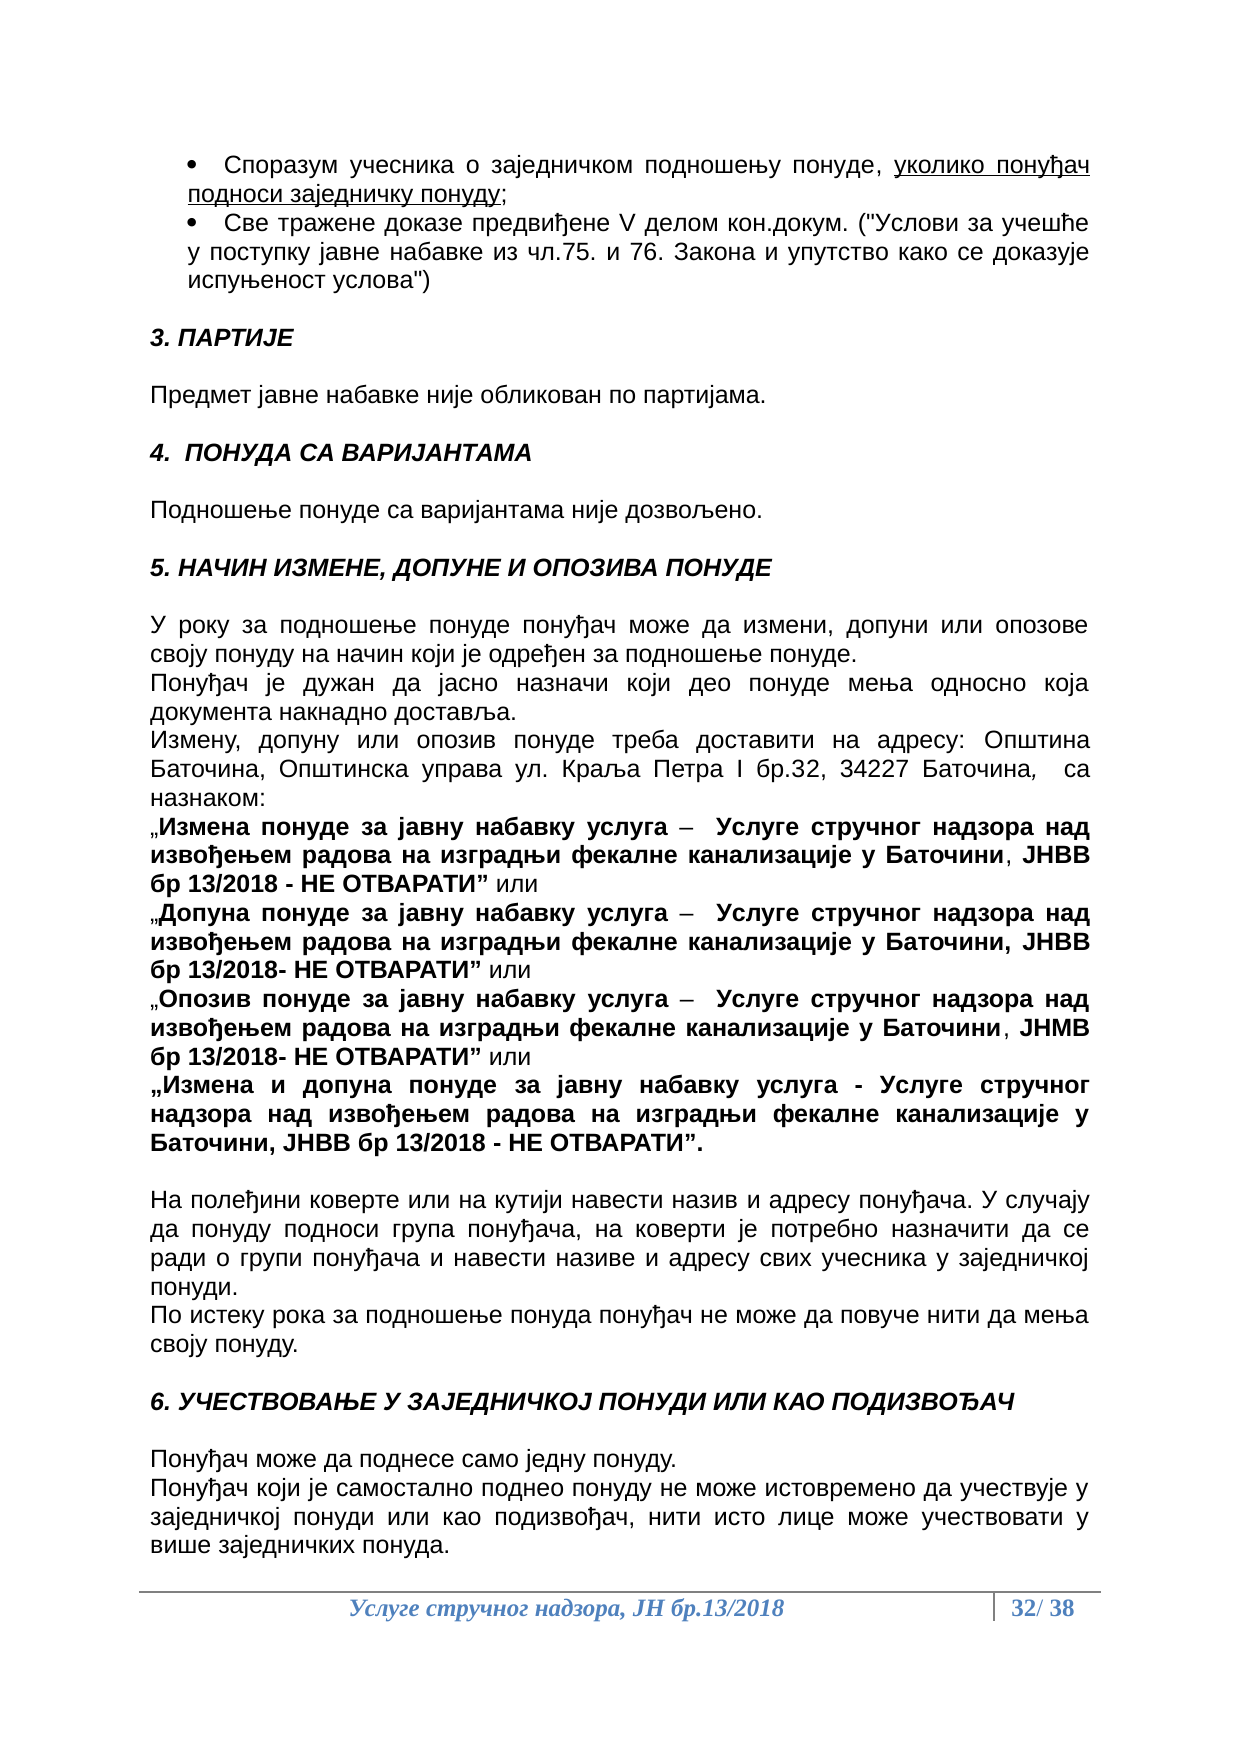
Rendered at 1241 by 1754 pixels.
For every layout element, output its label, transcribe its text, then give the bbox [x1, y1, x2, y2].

text „Измена понуде за јавну набавку услуга – Услуге стручног надзора над извођењем радова на изградњи фекалне канализације у Баточини, ЈНВВ бр 13/2018 - НЕ ОТВАРАТИ” или [150, 811, 1090, 898]
text Измену, допуну или опозив понуде треба доставити на адресу: Општина Баточина, Општинска управа ул. Краља Петра I бр.32, 34227 Баточина, са назнаком: [150, 725, 1090, 811]
text 3. ПАРТИЈЕ [150, 323, 1090, 351]
text Понуђач који је самостално поднео понуду не може истовремено да учествује у заједничкој понуди или као подизвођач, нити исто лице може учествовати у више заједничких понуда. [150, 1473, 1090, 1559]
text У року за подношење понуде понуђач може да измени, допуни или опозове своју понуду на начин који је одређен за подношење понуде. [150, 610, 1090, 668]
list Све тражене доказе предвиђене V делом кон.докум. ("Услови за учешће у поступку јавне набавке из чл.75. и 76. Закона и упутство како се доказује испуњеност услова") [187, 208, 1090, 294]
text По истеку рока за подношење понуда понуђач не може да повуче нити да мења своју понуду. [150, 1300, 1090, 1358]
text Подношење понуде са варијантама није дозвољено. [150, 495, 1090, 524]
text „Опозив понуде за јавну набавку услуга – Услуге стручног надзора над извођењем радова на изградњи фекалне канализације у Баточини, ЈНМВ бр 13/2018- НЕ ОТВАРАТИ” или [150, 984, 1090, 1070]
text 5. НАЧИН ИЗМЕНЕ, ДОПУНЕ И ОПОЗИВА ПОНУДЕ [150, 553, 1090, 581]
text „Допуна понуде за јавну набавку услуга – Услуге стручног надзора над извођењем радова на изградњи фекалне канализације у Баточини, ЈНВВ бр 13/2018- НЕ ОТВАРАТИ” или [150, 898, 1090, 984]
text Понуђач може да поднесе само једну понуду. [150, 1444, 1090, 1473]
text 4. ПОНУДА СА ВАРИЈАНТАМА [150, 438, 1090, 466]
list Споразум учесника о заједничком подношењу понуде, уколико понуђач подноси заједничку понуду; [187, 150, 1090, 208]
text Предмет јавне набавке није обликован по партијама. [150, 380, 1090, 409]
text На полеђини коверте или на кутији навести назив и адресу понуђача. У случају да понуду подноси група понуђача, на коверти је потребно назначити да се ради о групи понуђача и навести називе и адресу свих учесника у заједничкој понуди. [150, 1185, 1090, 1300]
text 6. УЧЕСТВОВАЊЕ У ЗАЈЕДНИЧКОЈ ПОНУДИ ИЛИ КАО ПОДИЗВОЂАЧ [150, 1386, 1090, 1415]
text „Измена и допуна понуде за јавну набавку услуга - Услуге стручног надзора над извођењем радова на изградњи фекалне канализације у Баточини, ЈНВВ бр 13/2018 - НЕ ОТВАРАТИ”. [150, 1070, 1090, 1156]
text Понуђач је дужан да јасно назначи који део понуде мења односно која документа накнадно доставља. [150, 668, 1090, 725]
